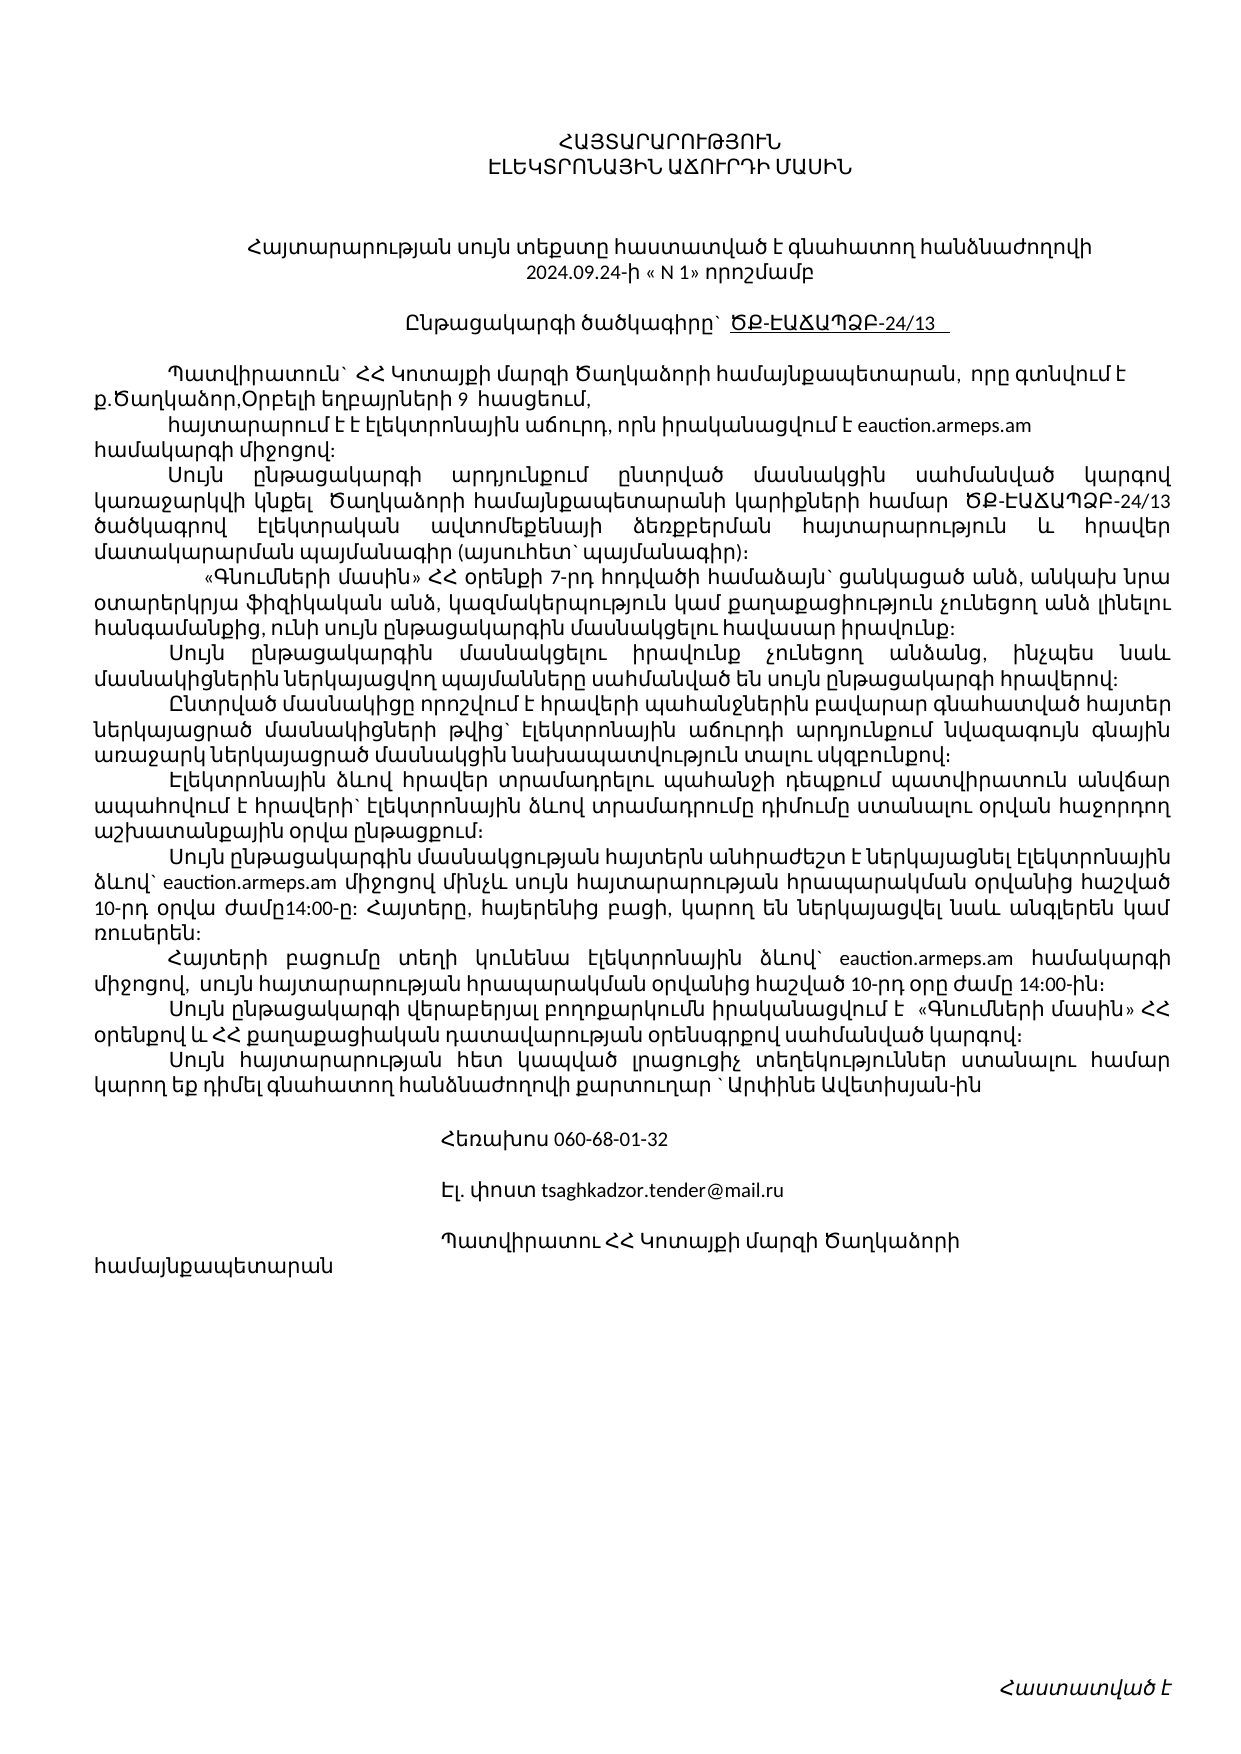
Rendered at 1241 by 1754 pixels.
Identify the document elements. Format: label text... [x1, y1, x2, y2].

text Հաստատված է [94, 1675, 1171, 1701]
text Սույն ընթացակարգին մասնակցության հայտերն անհրաժեշտ է ներկայացնել էլեկտրոնային ձևով` eauction.armeps.am միջոցով մինչև սույն հայտարարության հրապարակման օրվանից հաշված 10-րդ օրվա ժամը14:00-ը: Հայտերը, հայերենից բացի, կարող են ներկայացվել նաև անգլերեն կամ ռուսերեն: [94, 844, 1171, 946]
text Սույն ընթացակարգի վերաբերյալ բողոքարկումն իրականացվում է «Գնումների մասին» ՀՀ օրենքով և ՀՀ քաղաքացիական դատավարության օրենսգրքով սահմանված կարգով։ [94, 996, 1171, 1047]
text հայտարարում է է էլեկտրոնային աճուրդ, որն իրականացվում է eauction.armeps.am համակարգի միջոցով: [94, 412, 1171, 463]
text Սույն ընթացակարգի արդյունքում ընտրված մասնակցին սահմանված կարգով կառաջարկվի կնքել Ծաղկաձորի համայնքապետարանի կարիքների համար ԾՔ-ԷԱՃԱՊՁԲ-24/13 ծածկագրով էլեկտրական ավտոմեքենայի ձեռքբերման հայտարարություն և հրավեր մատակարարման պայմանագիր (այսուհետ` պայմանագիր)։ [94, 463, 1171, 564]
text «Գնումների մասին» ՀՀ օրենքի 7-րդ հոդվածի համաձայն` ցանկացած անձ, անկախ նրա օտարերկրյա ֆիզիկական անձ, կազմակերպություն կամ քաղաքացիություն չունեցող անձ լինելու հանգամանքից, ունի սույն ընթացակարգին մասնակցելու հավասար իրավունք: [94, 564, 1171, 641]
text Հայտարարության սույն տեքստը հաստատված է գնահատող հանձնաժողովի [94, 234, 1171, 259]
text Պատվիրատուն` ՀՀ Կոտայքի մարզի Ծաղկաձորի համայնքապետարան, որը գտնվում է ք.Ծաղկաձոր,Օրբելի եղբայրների 9 հասցեում, [94, 361, 1171, 412]
text Սույն ընթացակարգին մասնակցելու իրավունք չունեցող անձանց, ինչպես նաև մասնակիցներին ներկայացվող պայմանները սահմանված են սույն ընթացակարգի հրավերով: [94, 641, 1171, 691]
text Էլեկտրոնային ձևով հրավեր տրամադրելու պահանջի դեպքում պատվիրատուն անվճար ապահովում է հրավերի` էլեկտրոնային ձևով տրամադրումը դիմումը ստանալու օրվան հաջորդող աշխատանքային օրվա ընթացքում։ [94, 768, 1171, 844]
text Ընտրված մասնակիցը որոշվում է հրավերի պահանջներին բավարար գնահատված հայտեր ներկայացրած մասնակիցների թվից` էլեկտրոնային աճուրդի արդյունքում նվազագույն գնային առաջարկ ներկայացրած մասնակցին նախապատվություն տալու սկզբունքով։ [94, 691, 1171, 768]
text ԷԼԵԿՏՐՈՆԱՅԻՆ ԱՃՈՒՐԴԻ ՄԱՍԻՆ [94, 154, 1171, 180]
text ՀԱՅՏԱՐԱՐՈՒԹՅՈՒՆ [94, 129, 1171, 154]
text Էլ. փոստ tsaghkadzor.tender@mail.ru [94, 1177, 1171, 1203]
text Հեռախոս 060-68-01-32 [94, 1126, 1171, 1152]
text 2024.09.24 -ի « N 1» որոշմամբ [94, 259, 1171, 285]
text Պատվիրատու ՀՀ Կոտայքի մարզի Ծաղկաձորի համայնքապետարան [94, 1228, 1171, 1279]
text Սույն հայտարարության հետ կապված լրացուցիչ տեղեկություններ ստանալու համար կարող եք դիմել գնահատող հանձնաժողովի քարտուղար ` Արփինե Ավետիսյան-ին [94, 1047, 1171, 1098]
text Ընթացակարգի ծածկագիրը` ԾՔ-ԷԱՃԱՊՁԲ-24/13 [94, 310, 1171, 336]
text Հայտերի բացումը տեղի կունենա էլեկտրոնային ձևով` eauction.armeps.am համակարգի միջոցով, սույն հայտարարության հրապարակման օրվանից հաշված 10-րդ օրը ժամը 14:00-ին։ [94, 946, 1171, 996]
